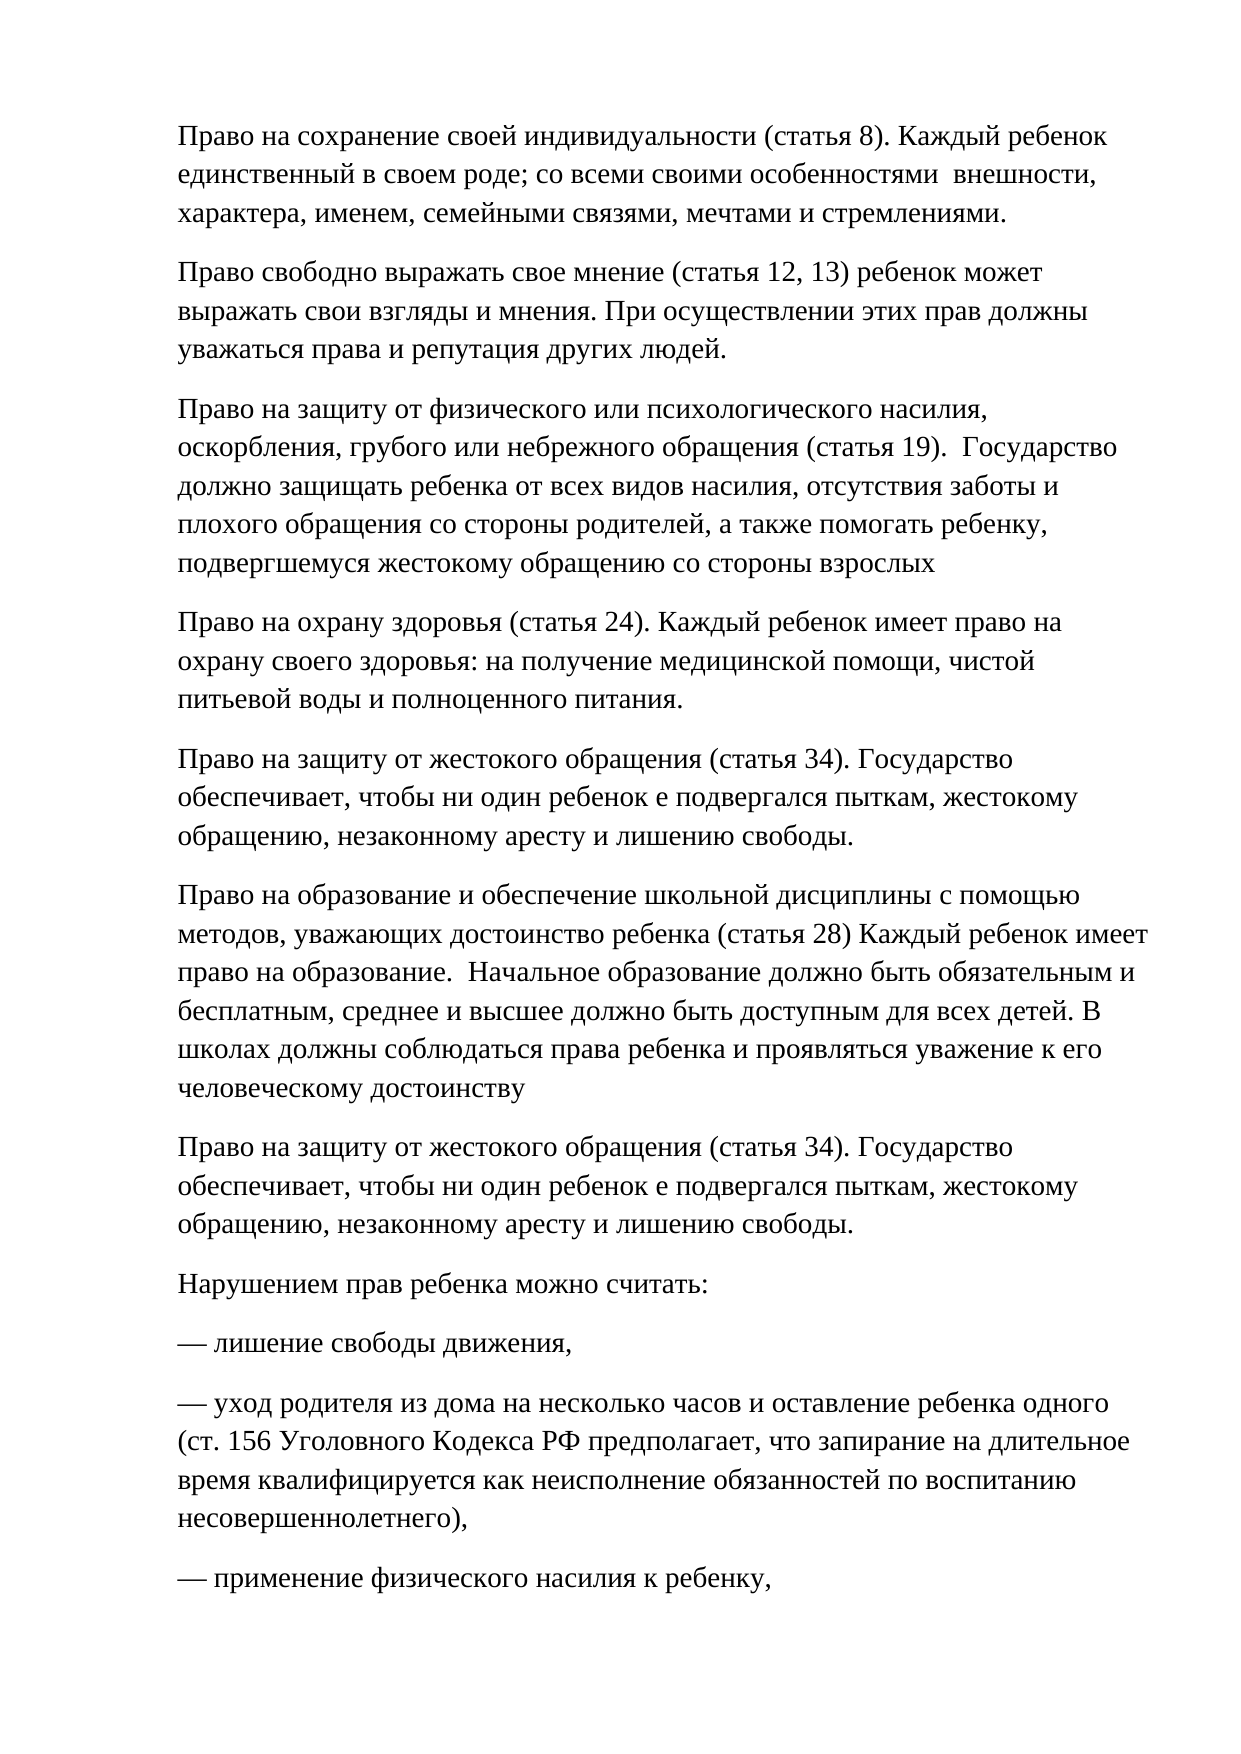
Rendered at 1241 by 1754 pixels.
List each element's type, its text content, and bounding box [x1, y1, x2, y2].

text — уход родителя из дома на несколько часов и оставление ребенка одного (ст. 156 Уголовного Кодекса РФ предполагает, что запирание на длительное время квалифицируется как неисполнение обязанностей по воспитанию несовершеннолетнего), [177, 1385, 1152, 1534]
text Нарушением прав ребенка можно считать: [177, 1266, 1152, 1299]
text Право на сохранение своей индивидуальности (статья 8). Каждый ребенок единственный в своем роде; со всеми своими особенностями внешности, характера, именем, семейными связями, мечтами и стремлениями. [177, 118, 1152, 229]
text Право свободно выражать свое мнение (статья 12, 13) ребенок может выражать свои взгляды и мнения. При осуществлении этих прав должны уважаться права и репутация других людей. [177, 254, 1152, 365]
text Право на защиту от жестокого обращения (статья 34). Государство обеспечивает, чтобы ни один ребенок е подвергался пыткам, жестокому обращению, незаконному аресту и лишению свободы. [177, 1129, 1152, 1240]
text — лишение свободы движения, [177, 1325, 1152, 1359]
text Право на защиту от жестокого обращения (статья 34). Государство обеспечивает, чтобы ни один ребенок е подвергался пыткам, жестокому обращению, незаконному аресту и лишению свободы. [177, 741, 1152, 852]
text — применение физического насилия к ребенку, [177, 1560, 1152, 1593]
text Право на защиту от физического или психологического насилия, оскорбления, грубого или небрежного обращения (статья 19). Государство должно защищать ребенка от всех видов насилия, отсутствия заботы и плохого обращения со стороны родителей, а также помогать ребенку, подвергшемуся жестокому обращению со стороны взрослых [177, 391, 1152, 579]
text Право на охрану здоровья (статья 24). Каждый ребенок имеет право на охрану своего здоровья: на получение медицинской помощи, чистой питьевой воды и полноценного питания. [177, 604, 1152, 715]
text Право на образование и обеспечение школьной дисциплины с помощью методов, уважающих достоинство ребенка (статья 28) Каждый ребенок имеет право на образование. Начальное образование должно быть обязательным и бесплатным, среднее и высшее должно быть доступным для всех детей. В школах должны соблюдаться права ребенка и проявляться уважение к его человеческому достоинству [177, 877, 1152, 1104]
